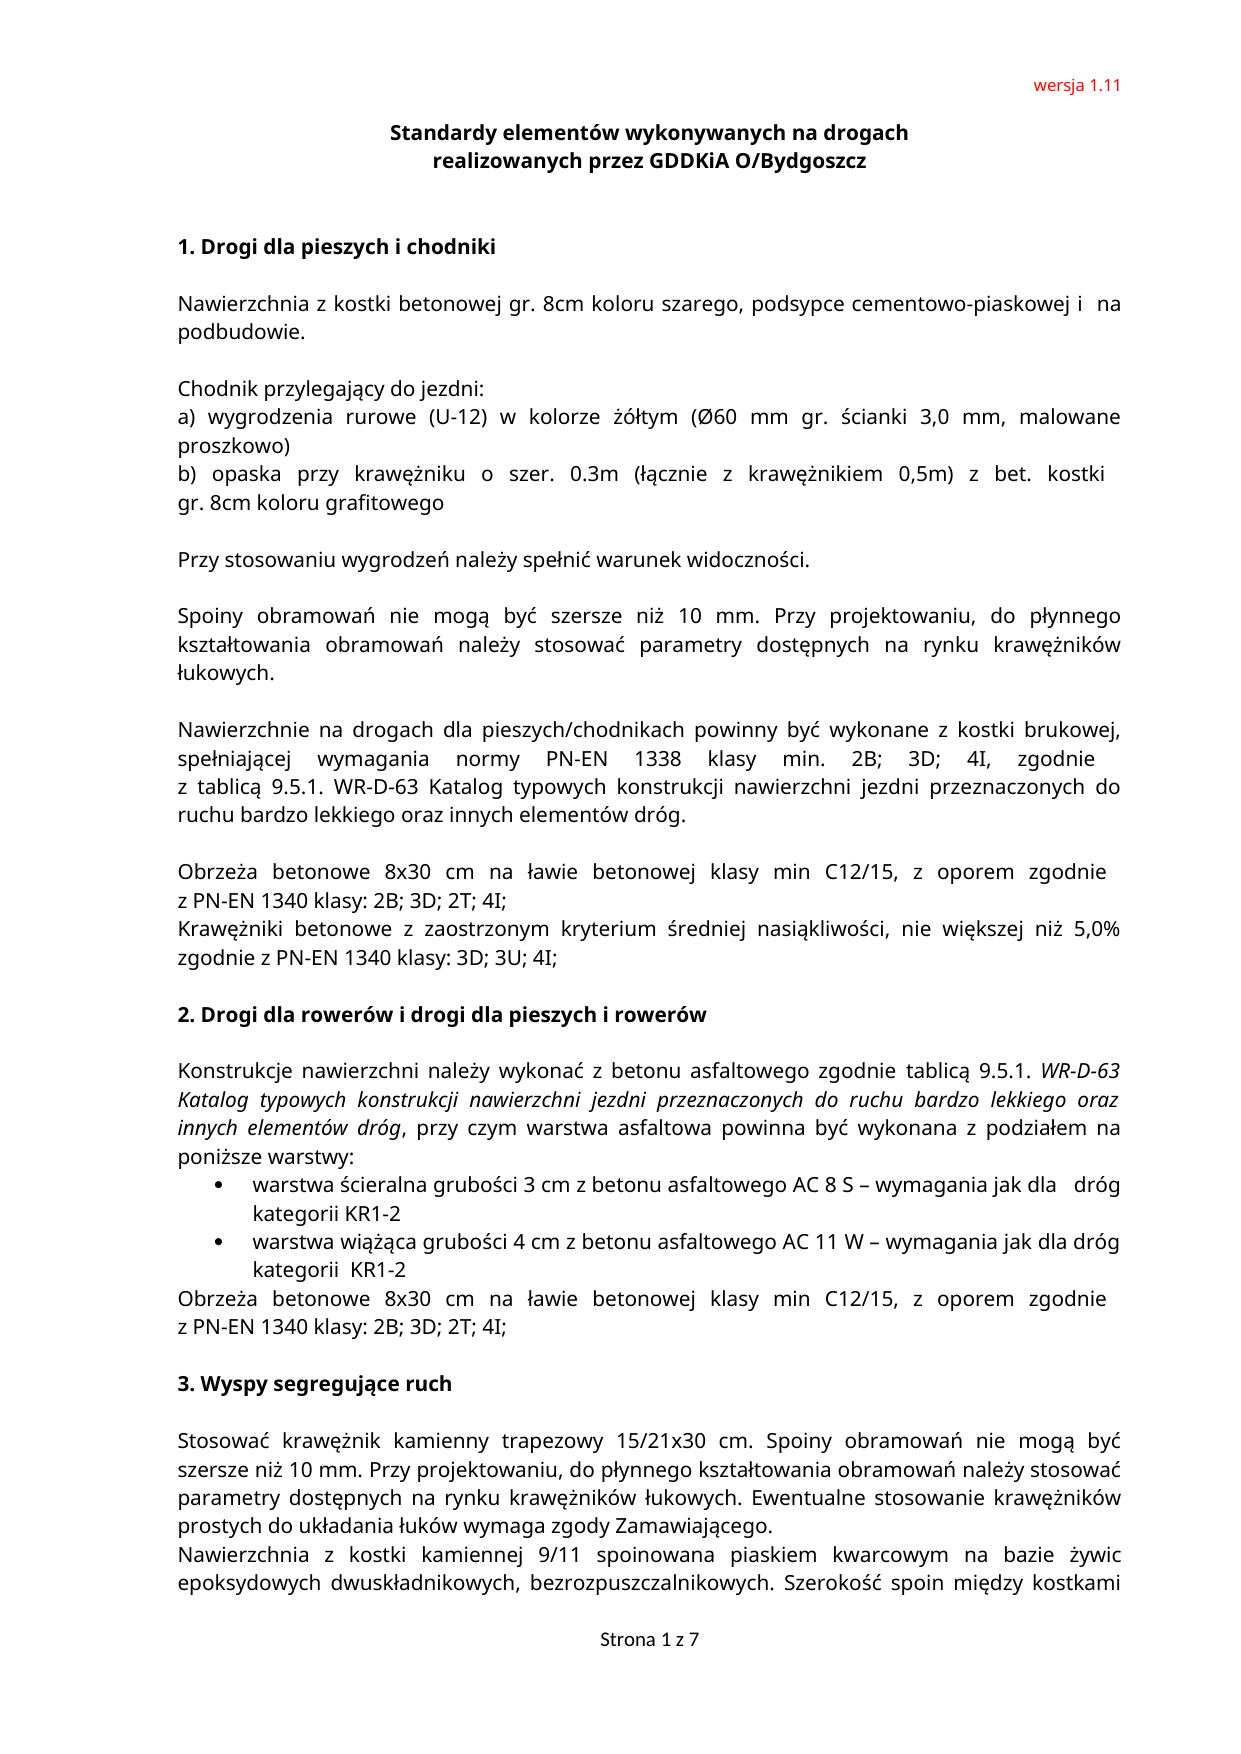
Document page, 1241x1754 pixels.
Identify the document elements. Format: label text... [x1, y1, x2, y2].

list Obrzeża betonowe 8x30 cm na ławie betonowej klasy min C12/15, z oporem zgodnie z PN-EN 1340 klasy: 2B; 3D; 2T; 4I; [177, 857, 1122, 914]
text Nawierzchnia z kostki betonowej gr. 8cm koloru szarego, podsypce cementowo-piaskowej i na podbudowie. [177, 289, 1122, 346]
text Obrzeża betonowe 8x30 cm na ławie betonowej klasy min C12/15, z oporem zgodnie z PN-EN 1340 klasy: 2B; 3D; 2T; 4I; [177, 1284, 1122, 1341]
text 1. Drogi dla pieszych i chodniki [177, 232, 1122, 260]
text realizowanych przez GDDKiA O/Bydgoszcz [177, 147, 1122, 175]
text Stosować krawężnik kamienny trapezowy 15/21x30 cm. Spoiny obramowań nie mogą być szersze niż 10 mm. Przy projektowaniu, do płynnego kształtowania obramowań należy stosować parametry dostępnych na rynku krawężników łukowych. Ewentualne stosowanie krawężników prostych do układania łuków wymaga zgody Zamawiającego. [177, 1426, 1122, 1540]
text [177, 1540, 1122, 1597]
text Przy stosowaniu wygrodzeń należy spełnić warunek widoczności. [177, 545, 1122, 573]
text Spoiny obramowań nie mogą być szersze niż 10 mm. Przy projektowaniu, do płynnego kształtowania obramowań należy stosować parametry dostępnych na rynku krawężników łukowych. [177, 602, 1122, 687]
list warstwa ścieralna grubości 3 cm z betonu asfaltowego AC 8 S – wymagania jak dla dróg kategorii KR1-2 [215, 1170, 1122, 1227]
text Konstrukcje nawierzchni należy wykonać z betonu asfaltowego zgodnie tablicą 9.5.1. WR-D-63 Katalog typowych konstrukcji nawierzchni jezdni przeznaczonych do ruchu bardzo lekkiego oraz innych elementów dróg, przy czym warstwa asfaltowa powinna być wykonana z podziałem na poniższe warstwy: [177, 1057, 1122, 1170]
text a) wygrodzenia rurowe (U-12) w kolorze żółtym (Ø60 mm gr. ścianki 3,0 mm, malowane proszkowo) [177, 402, 1122, 459]
text 2. Drogi dla rowerów i drogi dla pieszych i rowerów [177, 1000, 1122, 1028]
text b) opaska przy krawężniku o szer. 0.3m (łącznie z krawężnikiem 0,5m) z bet. kostki gr. 8cm koloru grafitowego [177, 459, 1122, 516]
text 3. Wyspy segregujące ruch [177, 1369, 1122, 1398]
text Standardy elementów wykonywanych na drogach [177, 118, 1122, 147]
text Nawierzchnie na drogach dla pieszych/chodnikach powinny być wykonane z kostki brukowej, spełniającej wymagania normy PN-EN 1338 klasy min. 2B; 3D; 4I, zgodnie z tablicą 9.5.1. WR-D-63 Katalog typowych konstrukcji nawierzchni jezdni przeznaczonych do ruchu bardzo lekkiego oraz innych elementów dróg. [177, 715, 1122, 829]
list Krawężniki betonowe z zaostrzonym kryterium średniej nasiąkliwości, nie większej niż 5,0% zgodnie z PN-EN 1340 klasy: 3D; 3U; 4I; [177, 914, 1122, 971]
list warstwa wiążąca grubości 4 cm z betonu asfaltowego AC 11 W – wymagania jak dla dróg kategorii KR1-2 [215, 1227, 1122, 1284]
text Chodnik przylegający do jezdni: [177, 374, 1122, 402]
